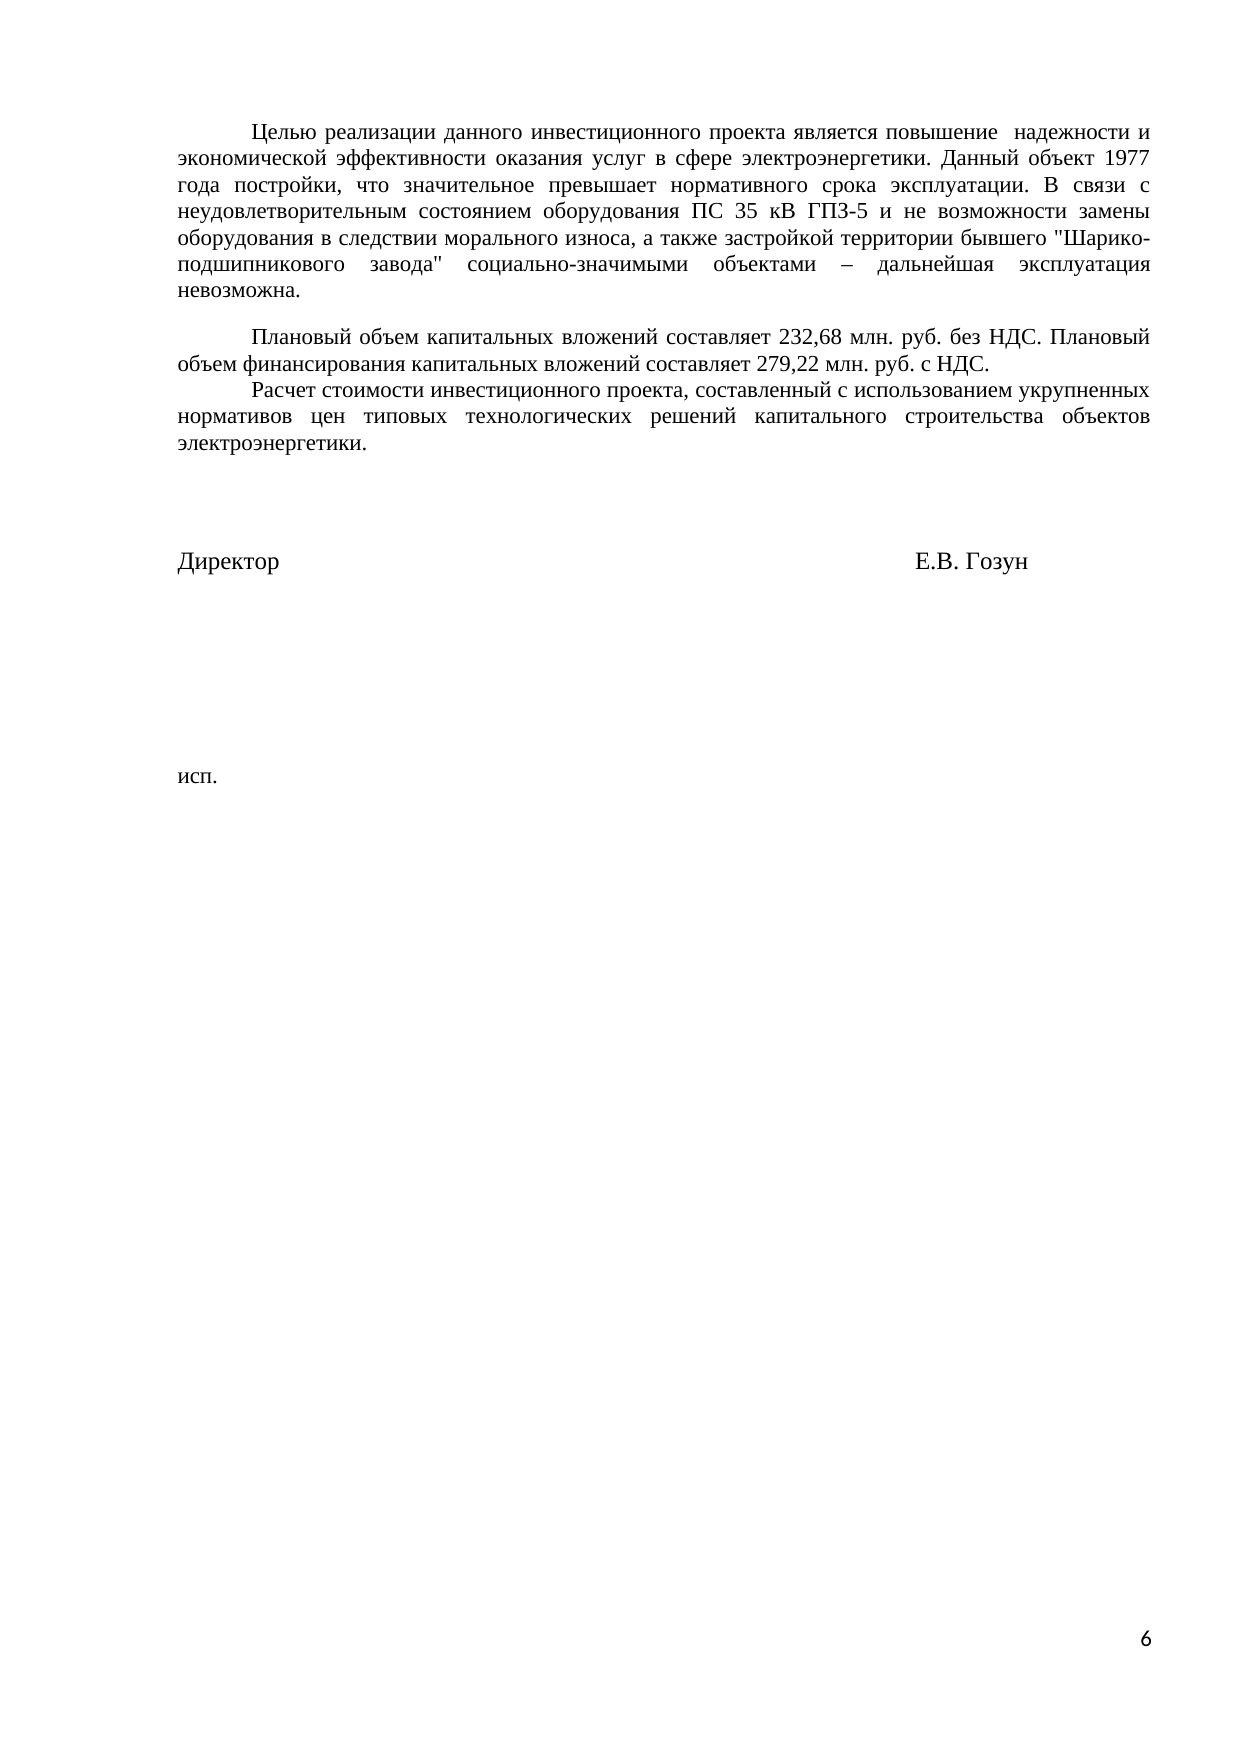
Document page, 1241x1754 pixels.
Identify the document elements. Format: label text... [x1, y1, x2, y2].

text Целью реализации данного инвестиционного проекта является повышение надежности и экономической эффективности оказания услуг в сфере электроэнергетики. Данный объект 1977 года постройки, что значительное превышает нормативного срока эксплуатации. В связи с неудовлетворительным состоянием оборудования ПС 35 кВ ГПЗ-5 и не возможности замены оборудования в следствии морального износа, а также застройкой территории бывшего "Шарико-подшипникового завода" социально-значимыми объектами – дальнейшая эксплуатация невозможна. [177, 118, 1152, 303]
text Плановый объем капитальных вложений составляет 232,68 млн. руб. без НДС. Плановый объем финансирования капитальных вложений составляет 279,22 млн. руб. с НДС. [177, 323, 1152, 376]
text Директор Е.В. Гозун [177, 546, 1152, 575]
text исп. [177, 762, 1152, 788]
text Расчет стоимости инвестиционного проекта, составленный с использованием укрупненных нормативов цен типовых технологических решений капитального строительства объектов электроэнергетики. [177, 376, 1152, 455]
